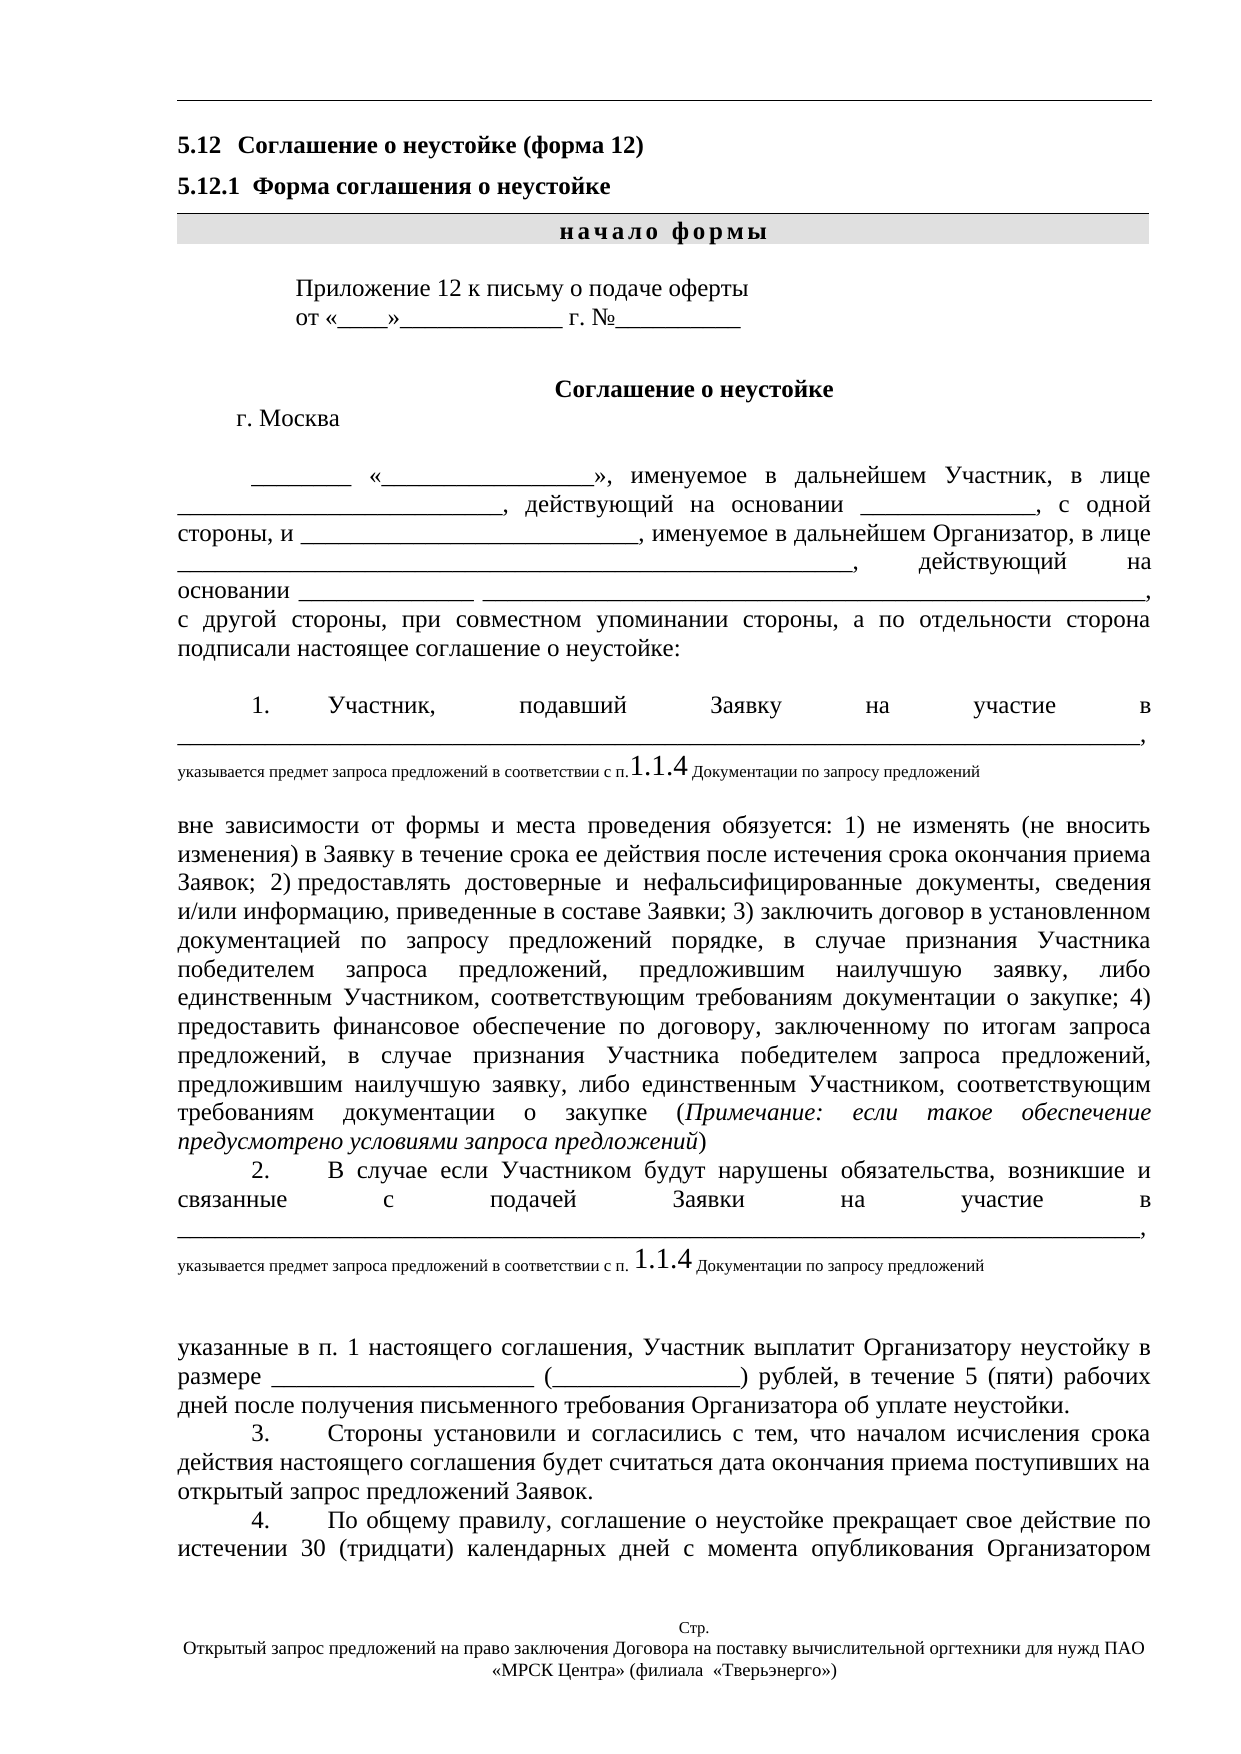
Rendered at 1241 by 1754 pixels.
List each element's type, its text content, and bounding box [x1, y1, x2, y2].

text указывается предмет запроса предложений в соответствии с п. 1.1.4 Документации по запросу предложений [177, 1241, 1152, 1275]
text Соглашение о неустойке [177, 374, 1152, 403]
text г. Москва [177, 403, 1152, 431]
text Приложение 12 к письму о подаче оферты от «____»_____________ г. №__________ [295, 273, 1152, 331]
subtitle Соглашение о неустойке (форма 12) [177, 130, 1152, 159]
text вне зависимости от формы и места проведения обязуется: 1) не изменять (не вносить изменения) в Заявку в течение срока ее действия после истечения срока окончания приема Заявок; 2) предоставлять достоверные и нефальсифицированные документы, сведения и/или информацию, приведенные в составе Заявки; 3) заключить договор в установленном документацией по запросу предложений порядке, в случае признания Участника победителем запроса предложений, предложившим наилучшую заявку, либо единственным Участником, соответствующим требованиям документации о закупке; 4) предоставить финансовое обеспечение по договору, заключенному по итогам запроса предложений, в случае признания Участника победителем запроса предложений, предложившим наилучшую заявку, либо единственным Участником, соответствующим требованиям документации о закупке (Примечание: если такое обеспечение предусмотрено условиями запроса предложений) [177, 810, 1152, 1155]
list В случае если Участником будут нарушены обязательства, возникшие и связанные с подачей Заявки на участие в _____________________________________________________________________________, [177, 1155, 1152, 1241]
text ________ «_________________», именуемое в дальнейшем Участник, в лице __________________________, действующий на основании ______________, с одной стороны, и ___________________________, именуемое в дальнейшем Организатор, в лице ______________________________________________________, действующий на основании ______________ _____________________________________________________, с другой стороны, при совместном упоминании стороны, а по отдельности сторона подписали настоящее соглашение о неустойке: [177, 460, 1152, 661]
text указывается предмет запроса предложений в соответствии с п.1.1.4 Документации по запросу предложений [177, 748, 1152, 781]
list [177, 1505, 1152, 1562]
text указанные в п. 1 настоящего соглашения, Участник выплатит Организатору неустойку в размере _____________________ (_______________) рублей, в течение 5 (пяти) рабочих дней после получения письменного требования Организатора об уплате неустойки. [177, 1332, 1152, 1418]
list Стороны установили и согласились с тем, что началом исчисления срока действия настоящего соглашения будет считаться дата окончания приема поступивших на открытый запрос предложений Заявок. [177, 1418, 1152, 1505]
list Участник, подавший Заявку на участие в _____________________________________________________________________________, [177, 690, 1152, 748]
subtitle Форма соглашения о неустойке [177, 171, 1152, 200]
text начало формы [177, 214, 1149, 244]
